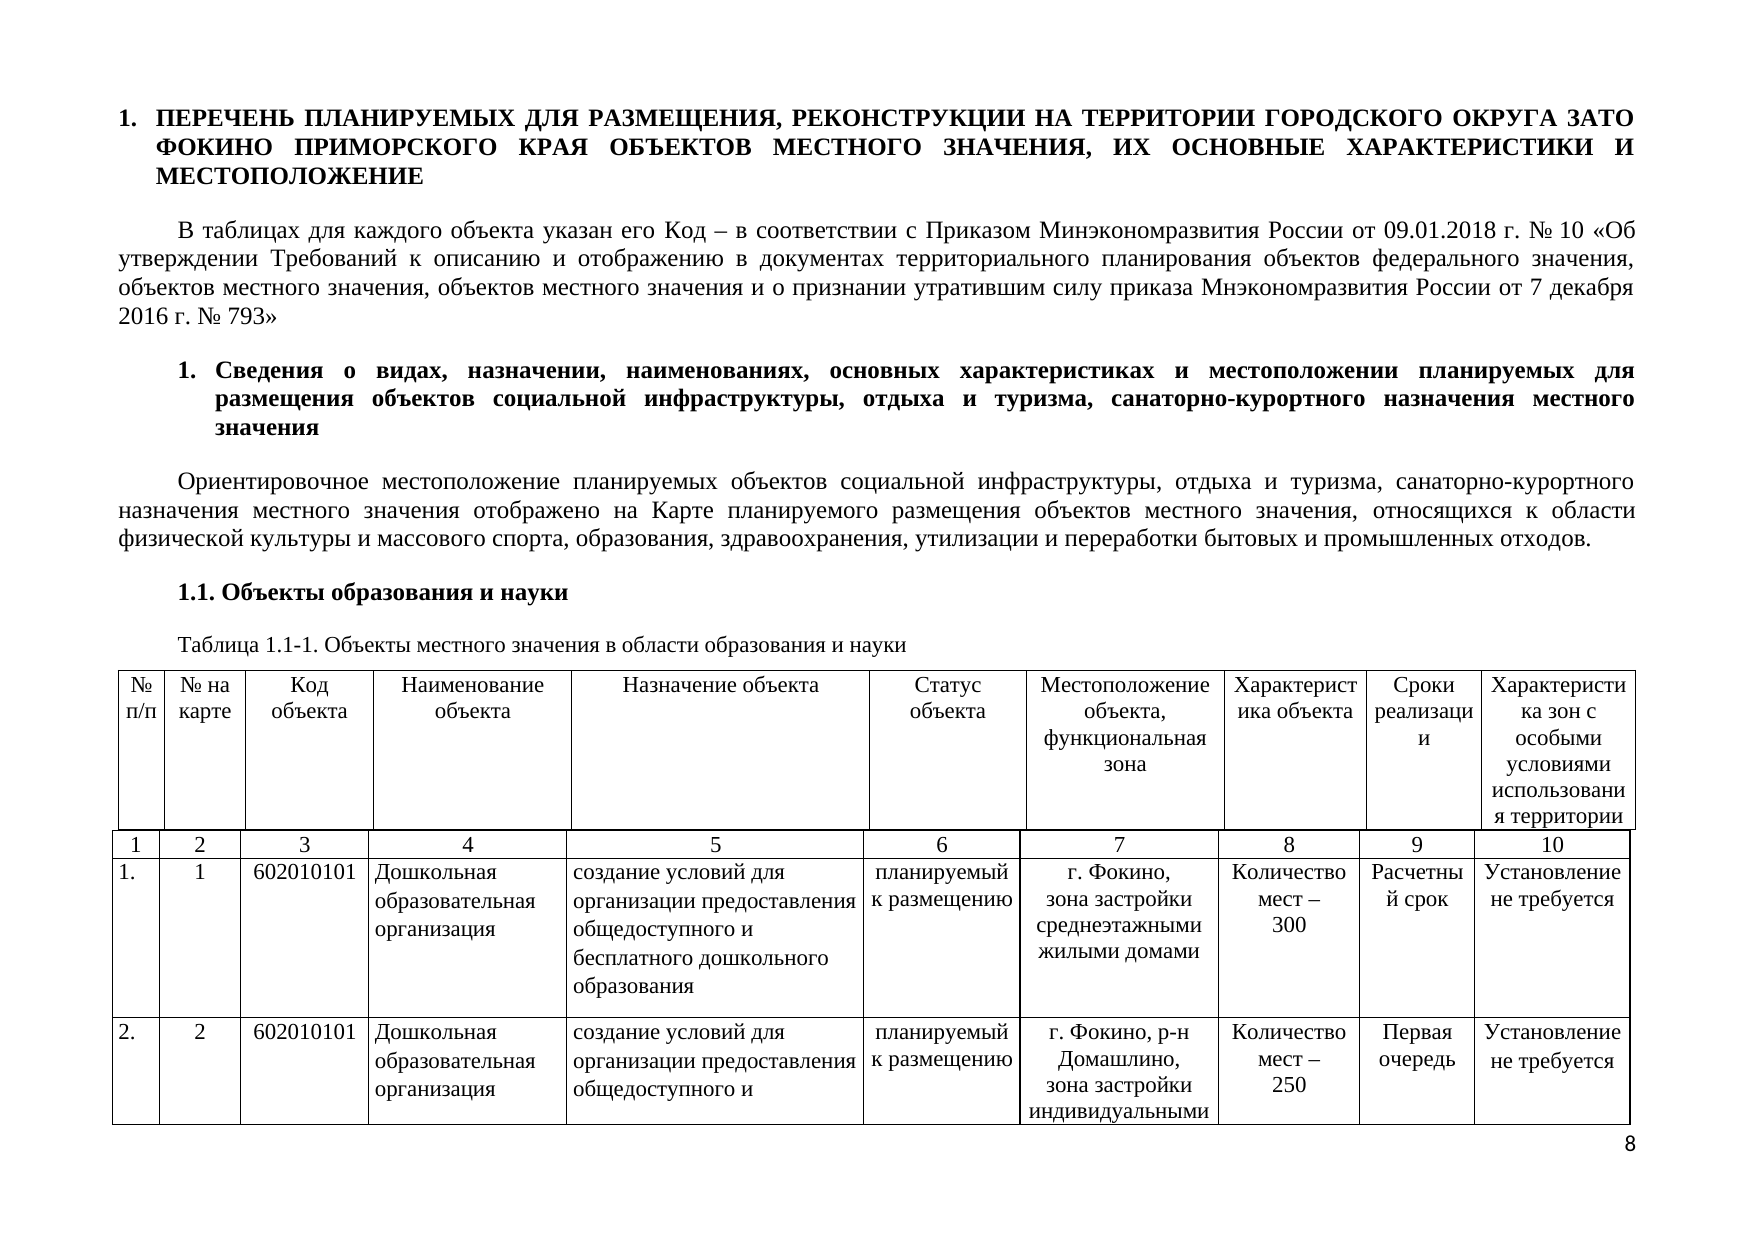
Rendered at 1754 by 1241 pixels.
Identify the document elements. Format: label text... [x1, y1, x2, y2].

table_cell Расчетный срок [1360, 859, 1474, 1017]
table_header Код объекта [246, 671, 373, 829]
table_header Статус объекта [870, 671, 1026, 829]
text Ориентировочное местоположение планируемых объектов социальной инфраструктуры, отдыха и туризма, санаторно-курортного назначения местного значения отображено на Карте планируемого размещения объектов местного значения, относящихся к области физической культуры и массового спорта, образования, здравоохранения, утилизации и переработки бытовых и промышленных отходов. [118, 466, 1636, 552]
table_header 7 [1021, 831, 1218, 857]
table_cell Установление не требуется [1475, 859, 1629, 1017]
table_header 1 [113, 831, 159, 857]
table_cell 2 [160, 1018, 240, 1124]
list Сведения о видах, назначении, наименованиях, основных характеристиках и местоположении планируемых для размещения объектов социальной инфраструктуры, отдыха и туризма, санаторно-курортного назначения местного значения [177, 355, 1636, 441]
table_cell г. Фокино, р-н Домашлино, зона застройки индивидуальными жилыми домами [1021, 1018, 1218, 1124]
table_cell планируемый к размещению [864, 859, 1019, 1017]
table_header Назначение объекта [572, 671, 869, 829]
table_header 3 [241, 831, 368, 857]
table_header 4 [369, 831, 566, 857]
table_cell [113, 1018, 159, 1124]
table_header 10 [1475, 831, 1629, 857]
table_header 9 [1360, 831, 1474, 857]
table_header Сроки реализации [1367, 671, 1481, 829]
table_header 8 [1219, 831, 1359, 857]
list Таблица 1.1-1. Объекты местного значения в области образования и науки [118, 631, 1636, 657]
table_header 2 [160, 831, 240, 857]
table_cell Первая очередь [1360, 1018, 1474, 1124]
table_cell 602010101 [241, 859, 368, 1017]
table_header Местоположение объекта, функциональная зона [1027, 671, 1224, 829]
table_header № п/п [119, 671, 164, 829]
table_cell Дошкольная образовательная организация [369, 1018, 566, 1124]
table_cell 602010101 [241, 1018, 368, 1124]
table_header № на карте [165, 671, 245, 829]
table_header Характеристика зон с особыми условиями использования территории [1482, 671, 1635, 829]
table_cell создание условий для организации предоставления общедоступного и бесплатного дошкольного образования [567, 859, 863, 1017]
table_cell Количество мест – 250 [1219, 1018, 1359, 1124]
table_cell Количество мест – 300 [1219, 859, 1359, 1017]
table_cell Установление не требуется [1475, 1018, 1629, 1124]
table_header 5 [567, 831, 863, 857]
table_header 6 [864, 831, 1019, 857]
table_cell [567, 1018, 863, 1124]
table_cell [113, 859, 159, 1017]
table_header Наименование объекта [374, 671, 571, 829]
table_cell планируемый к размещению [864, 1018, 1019, 1124]
table_header Характеристика объекта [1225, 671, 1366, 829]
table_cell г. Фокино, зона застройки среднеэтажными жилыми домами [1021, 859, 1218, 1017]
list 1.1. Объекты образования и науки [118, 577, 1636, 606]
text В таблицах для каждого объекта указан его Код – в соответствии с Приказом Минэкономразвития России от 09.01.2018 г. № 10 «Об утверждении Требований к описанию и отображению в документах территориального планирования объектов федерального значения, объектов местного значения, объектов местного значения и о признании утратившим силу приказа Мнэкономразвития России от 7 декабря 2016 г. № 793» [118, 215, 1636, 330]
list ПЕРЕЧЕНЬ ПЛАНИРУЕМЫХ ДЛЯ РАЗМЕЩЕНИЯ, РЕКОНСТРУКЦИИ НА ТЕРРИТОРИИ ГОРОДСКОГО ОКРУГА ЗАТО ФОКИНО ПРИМОРСКОГО КРАЯ ОБЪЕКТОВ МЕСТНОГО ЗНАЧЕНИЯ, ИХ ОСНОВНЫЕ ХАРАКТЕРИСТИКИ И МЕСТОПОЛОЖЕНИЕ [118, 103, 1636, 190]
table_cell Дошкольная образовательная организация [369, 859, 566, 1017]
table_cell 1 [160, 859, 240, 1017]
